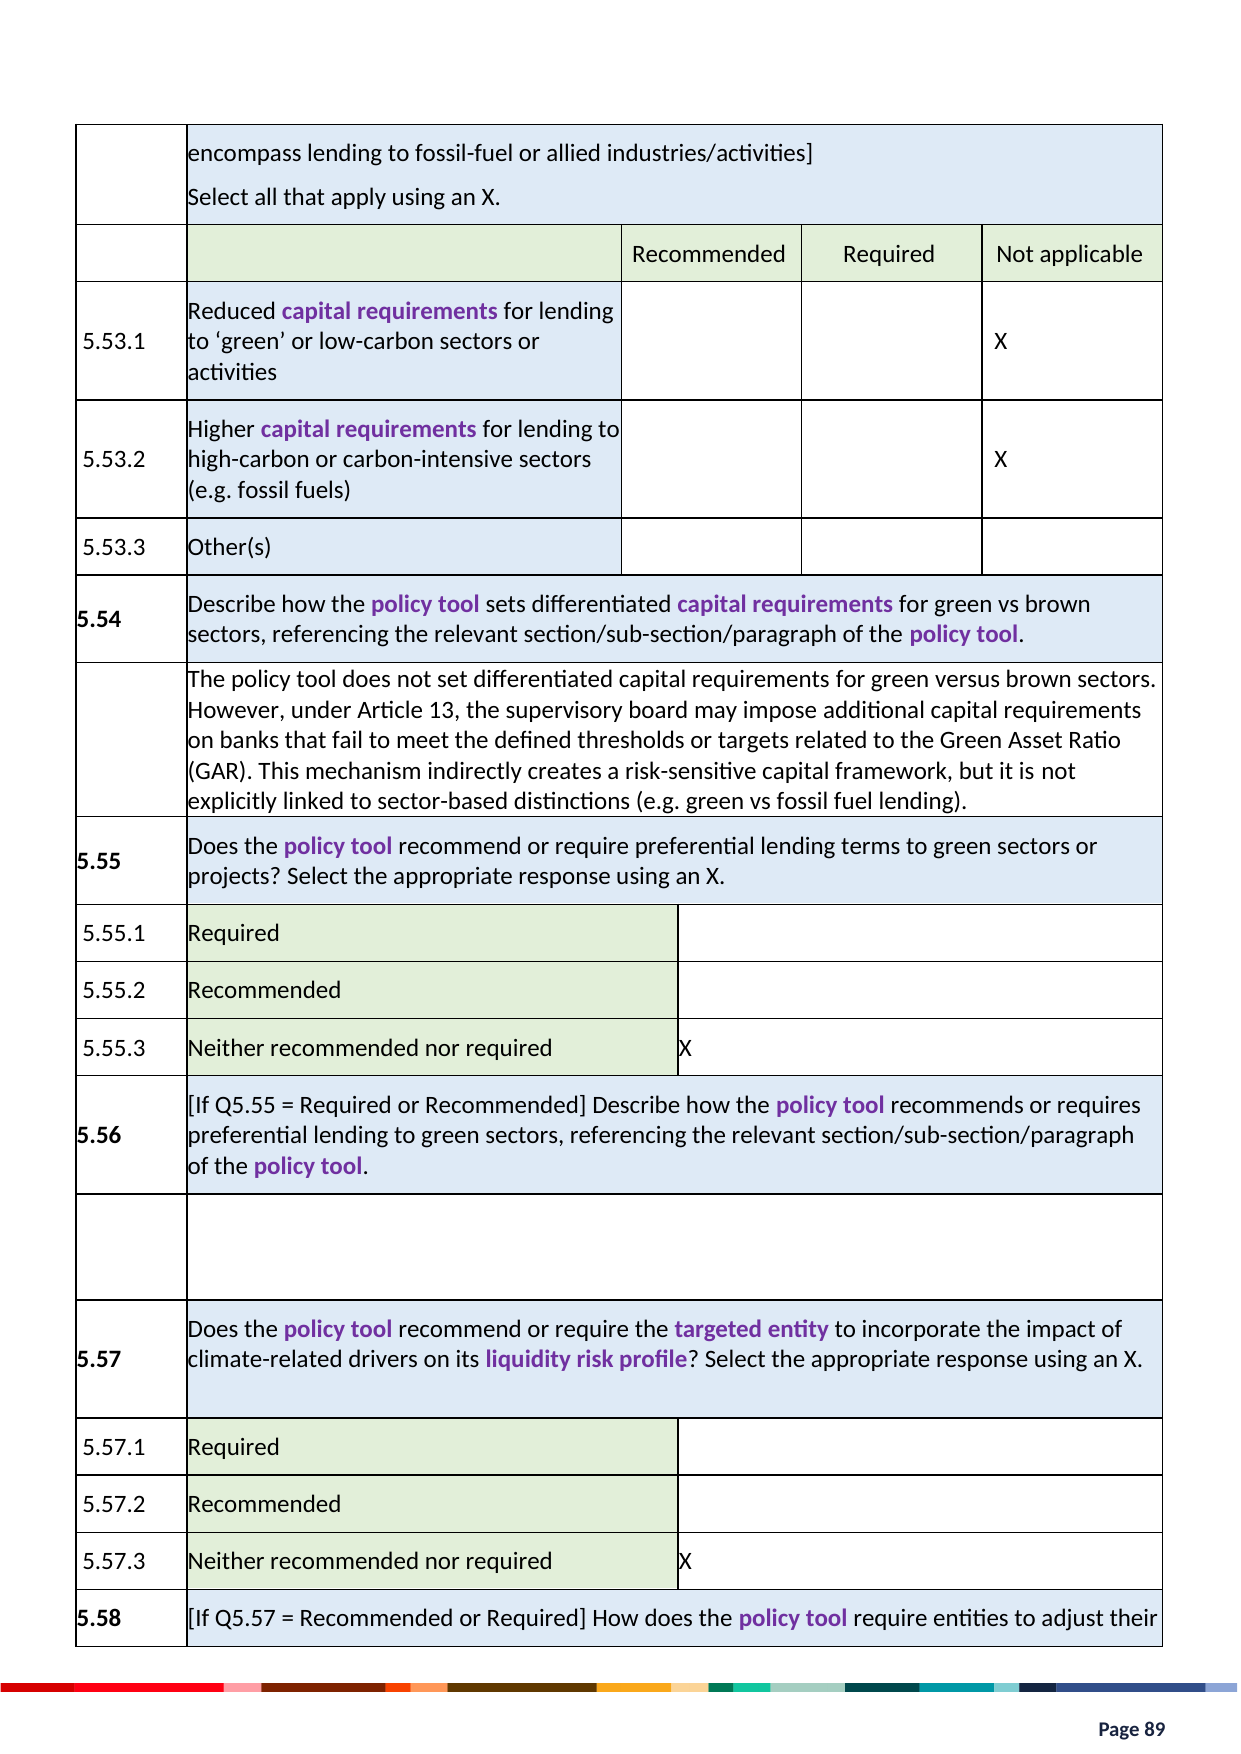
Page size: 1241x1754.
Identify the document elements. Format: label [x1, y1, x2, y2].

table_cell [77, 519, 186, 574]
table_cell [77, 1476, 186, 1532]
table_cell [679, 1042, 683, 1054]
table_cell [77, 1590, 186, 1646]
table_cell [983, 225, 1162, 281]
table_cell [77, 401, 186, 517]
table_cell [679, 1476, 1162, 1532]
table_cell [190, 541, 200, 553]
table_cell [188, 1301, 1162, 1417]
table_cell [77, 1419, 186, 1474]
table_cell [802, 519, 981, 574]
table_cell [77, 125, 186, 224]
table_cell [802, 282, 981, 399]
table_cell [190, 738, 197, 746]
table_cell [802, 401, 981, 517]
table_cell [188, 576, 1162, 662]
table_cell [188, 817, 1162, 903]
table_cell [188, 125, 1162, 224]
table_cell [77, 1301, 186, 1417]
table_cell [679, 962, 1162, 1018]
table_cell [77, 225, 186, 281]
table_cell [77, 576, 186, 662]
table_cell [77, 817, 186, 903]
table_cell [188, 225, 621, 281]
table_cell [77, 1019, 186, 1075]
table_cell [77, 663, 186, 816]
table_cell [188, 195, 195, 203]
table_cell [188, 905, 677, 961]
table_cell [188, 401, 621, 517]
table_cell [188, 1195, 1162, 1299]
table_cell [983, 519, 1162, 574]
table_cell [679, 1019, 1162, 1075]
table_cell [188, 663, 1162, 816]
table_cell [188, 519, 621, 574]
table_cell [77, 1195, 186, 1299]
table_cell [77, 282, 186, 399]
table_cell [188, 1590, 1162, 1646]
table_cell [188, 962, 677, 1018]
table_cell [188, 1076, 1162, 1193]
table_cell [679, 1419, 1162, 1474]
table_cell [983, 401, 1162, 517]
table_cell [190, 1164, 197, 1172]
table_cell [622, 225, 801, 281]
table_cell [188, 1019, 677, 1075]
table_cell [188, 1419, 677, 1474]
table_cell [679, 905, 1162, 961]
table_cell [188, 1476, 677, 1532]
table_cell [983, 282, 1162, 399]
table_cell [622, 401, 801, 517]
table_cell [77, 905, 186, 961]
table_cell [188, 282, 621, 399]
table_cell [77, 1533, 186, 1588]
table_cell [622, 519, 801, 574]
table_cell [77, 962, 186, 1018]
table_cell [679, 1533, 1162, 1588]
picture [0, 1683, 1236, 1692]
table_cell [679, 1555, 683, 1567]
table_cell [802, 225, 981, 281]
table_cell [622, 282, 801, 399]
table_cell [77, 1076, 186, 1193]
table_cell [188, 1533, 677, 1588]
